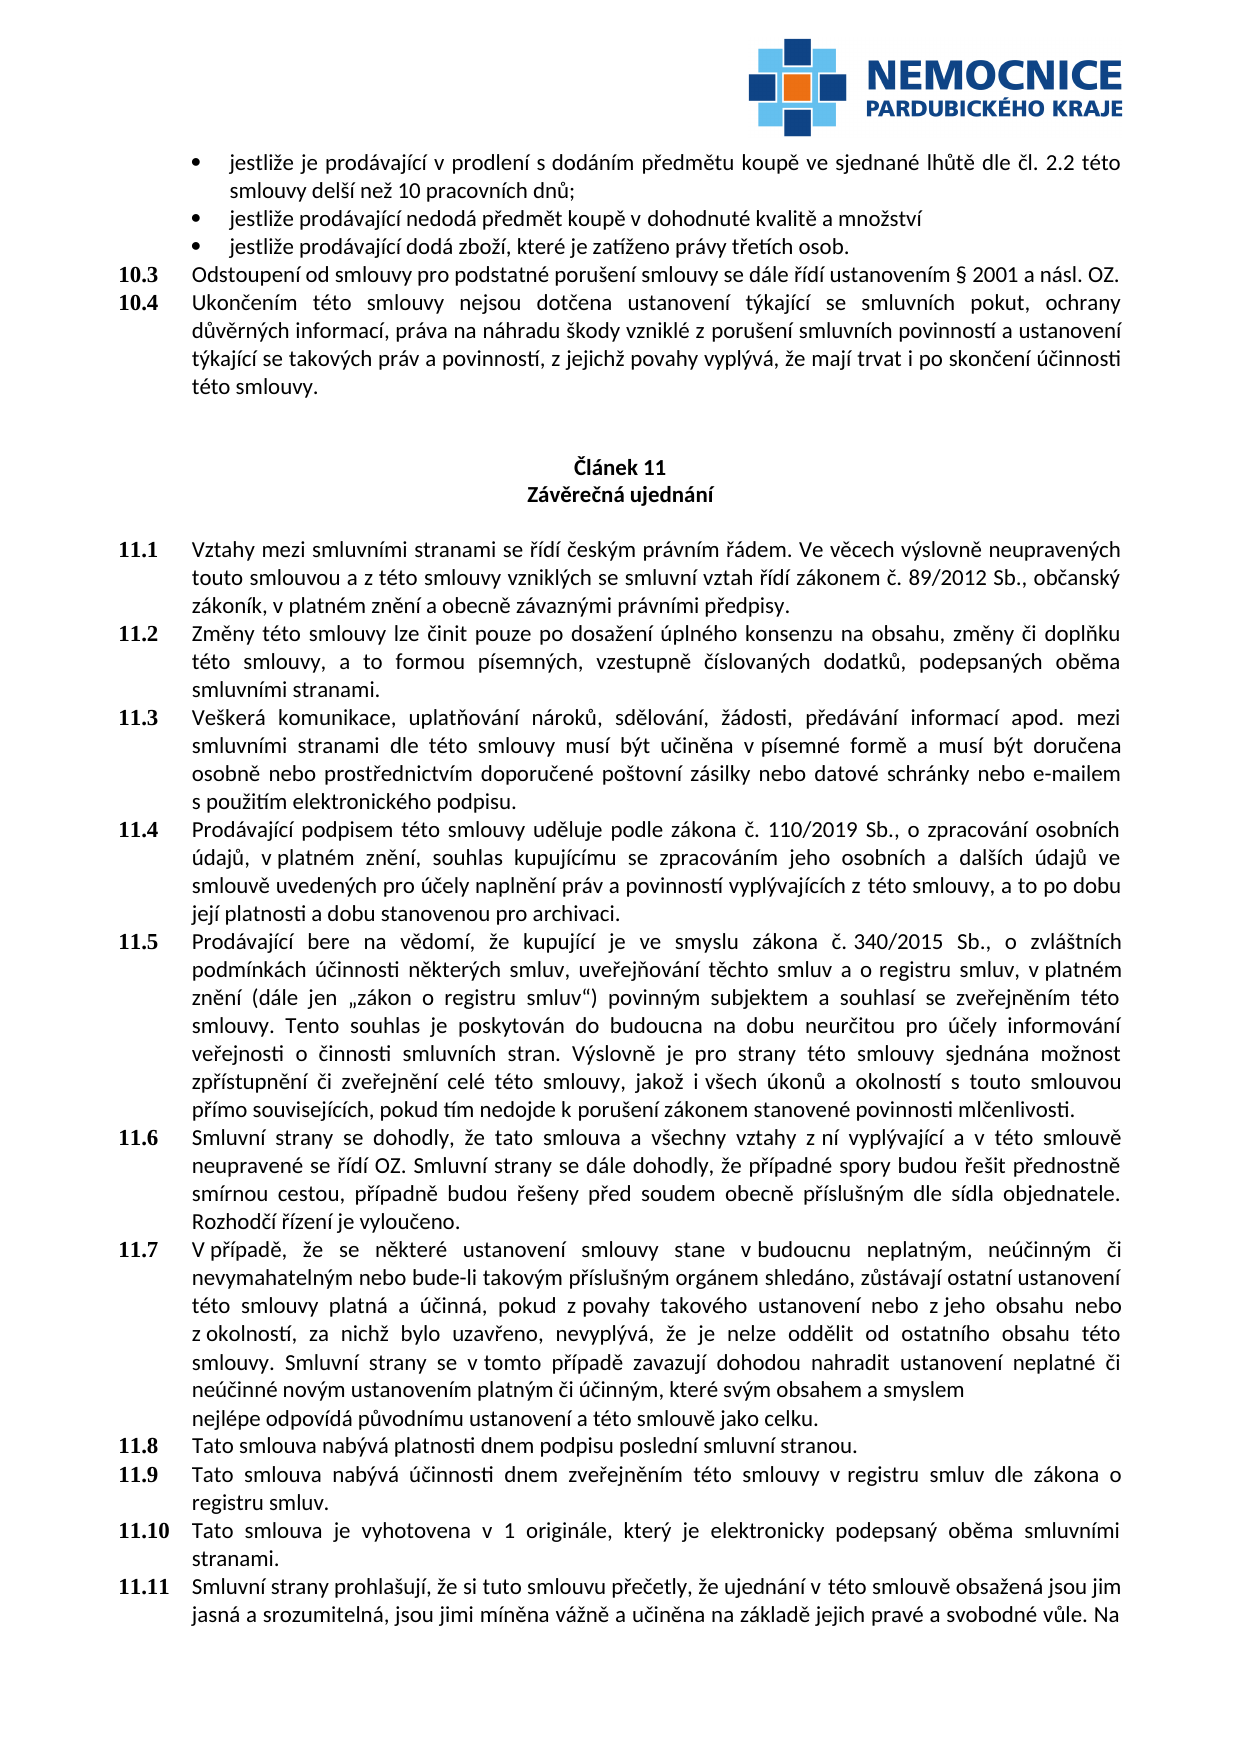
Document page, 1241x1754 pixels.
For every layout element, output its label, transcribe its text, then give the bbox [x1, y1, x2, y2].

text 11.7 V případě, že se některé ustanovení smlouvy stane v budoucnu neplatným, neúčinným či nevymahatelným nebo bude-li takovým příslušným orgánem shledáno, zůstávají ostatní ustanovení této smlouvy platná a účinná, pokud z povahy takového ustanovení nebo z jeho obsahu nebo z okolností, za nichž bylo uzavřeno, nevyplývá, že je nelze oddělit od ostatního obsahu této smlouvy. Smluvní strany se v tomto případě zavazují dohodou nahradit ustanovení neplatné či neúčinné novým ustanovením platným či účinným, které svým obsahem a smyslem [118, 1236, 1122, 1404]
list jestliže prodávající nedodá předmět koupě v dohodnuté kvalitě a množství [192, 204, 1122, 232]
list jestliže je prodávající v prodlení s dodáním předmětu koupě ve sjednané lhůtě dle čl. 2.2 této smlouvy delší než 10 pracovních dnů; [192, 148, 1122, 204]
list jestliže prodávající dodá zboží, které je zatíženo právy třetích osob. [192, 232, 1122, 260]
text 11.3 Veškerá komunikace, uplatňování nároků, sdělování, žádosti, předávání informací apod. mezi smluvními stranami dle této smlouvy musí být učiněna v písemné formě a musí být doručena osobně nebo prostřednictvím doporučené poštovní zásilky nebo datové schránky nebo e-mailem s použitím elektronického podpisu. [118, 703, 1122, 815]
text 10.4 Ukončením této smlouvy nejsou dotčena ustanovení týkající se smluvních pokut, ochrany důvěrných informací, práva na náhradu škody vzniklé z porušení smluvních povinností a ustanovení týkající se takových práv a povinností, z jejichž povahy vyplývá, že mají trvat i po skončení účinnosti této smlouvy. [118, 288, 1122, 400]
text Závěrečná ujednání [118, 481, 1122, 509]
text 11.6 Smluvní strany se dohodly, že tato smlouva a všechny vztahy z ní vyplývající a v této smlouvě neupravené se řídí OZ. Smluvní strany se dále dohodly, že případné spory budou řešit přednostně smírnou cestou, případně budou řešeny před soudem obecně příslušným dle sídla objednatele. Rozhodčí řízení je vyloučeno. [118, 1123, 1122, 1236]
text 11.1 Vztahy mezi smluvními stranami se řídí českým právním řádem. Ve věcech výslovně neupravených touto smlouvou a z této smlouvy vzniklých se smluvní vztah řídí zákonem č. 89/2012 Sb., občanský zákoník, v platném znění a obecně závaznými právními předpisy. [118, 535, 1122, 619]
picture [747, 37, 1123, 138]
text nejlépe odpovídá původnímu ustanovení a této smlouvě jako celku. [192, 1404, 1122, 1432]
text 11.9 Tato smlouva nabývá účinnosti dnem zveřejněním této smlouvy v registru smluv dle zákona o registru smluv. [118, 1460, 1122, 1516]
text 11.8 Tato smlouva nabývá platnosti dnem podpisu poslední smluvní stranou. [118, 1432, 1122, 1460]
text 11.10 Tato smlouva je vyhotovena v 1 originále, který je elektronicky podepsaný oběma smluvními stranami. [118, 1516, 1122, 1572]
text 11.4 Prodávající podpisem této smlouvy uděluje podle zákona č. 110/2019 Sb., o zpracování osobních údajů, v platném znění, souhlas kupujícímu se zpracováním jeho osobních a dalších údajů ve smlouvě uvedených pro účely naplnění práv a povinností vyplývajících z této smlouvy, a to po dobu její platnosti a dobu stanovenou pro archivaci. [118, 815, 1122, 927]
text Článek 11 [118, 453, 1122, 481]
text 11.2 Změny této smlouvy lze činit pouze po dosažení úplného konsenzu na obsahu, změny či doplňku této smlouvy, a to formou písemných, vzestupně číslovaných dodatků, podepsaných oběma smluvními stranami. [118, 619, 1122, 703]
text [118, 1572, 1122, 1628]
text 10.3 Odstoupení od smlouvy pro podstatné porušení smlouvy se dále řídí ustanovením § 2001 a násl. OZ. [118, 260, 1122, 288]
text 11.5 Prodávající bere na vědomí, že kupující je ve smyslu zákona č. 340/2015 Sb., o zvláštních podmínkách účinnosti některých smluv, uveřejňování těchto smluv a o registru smluv, v platném znění (dále jen „zákon o registru smluv“) povinným subjektem a souhlasí se zveřejněním této smlouvy. Tento souhlas je poskytován do budoucna na dobu neurčitou pro účely informování veřejnosti o činnosti smluvních stran. Výslovně je pro strany této smlouvy sjednána možnost zpřístupnění či zveřejnění celé této smlouvy, jakož i všech úkonů a okolností s touto smlouvou přímo souvisejících, pokud tím nedojde k porušení zákonem stanovené povinnosti mlčenlivosti. [118, 927, 1122, 1123]
